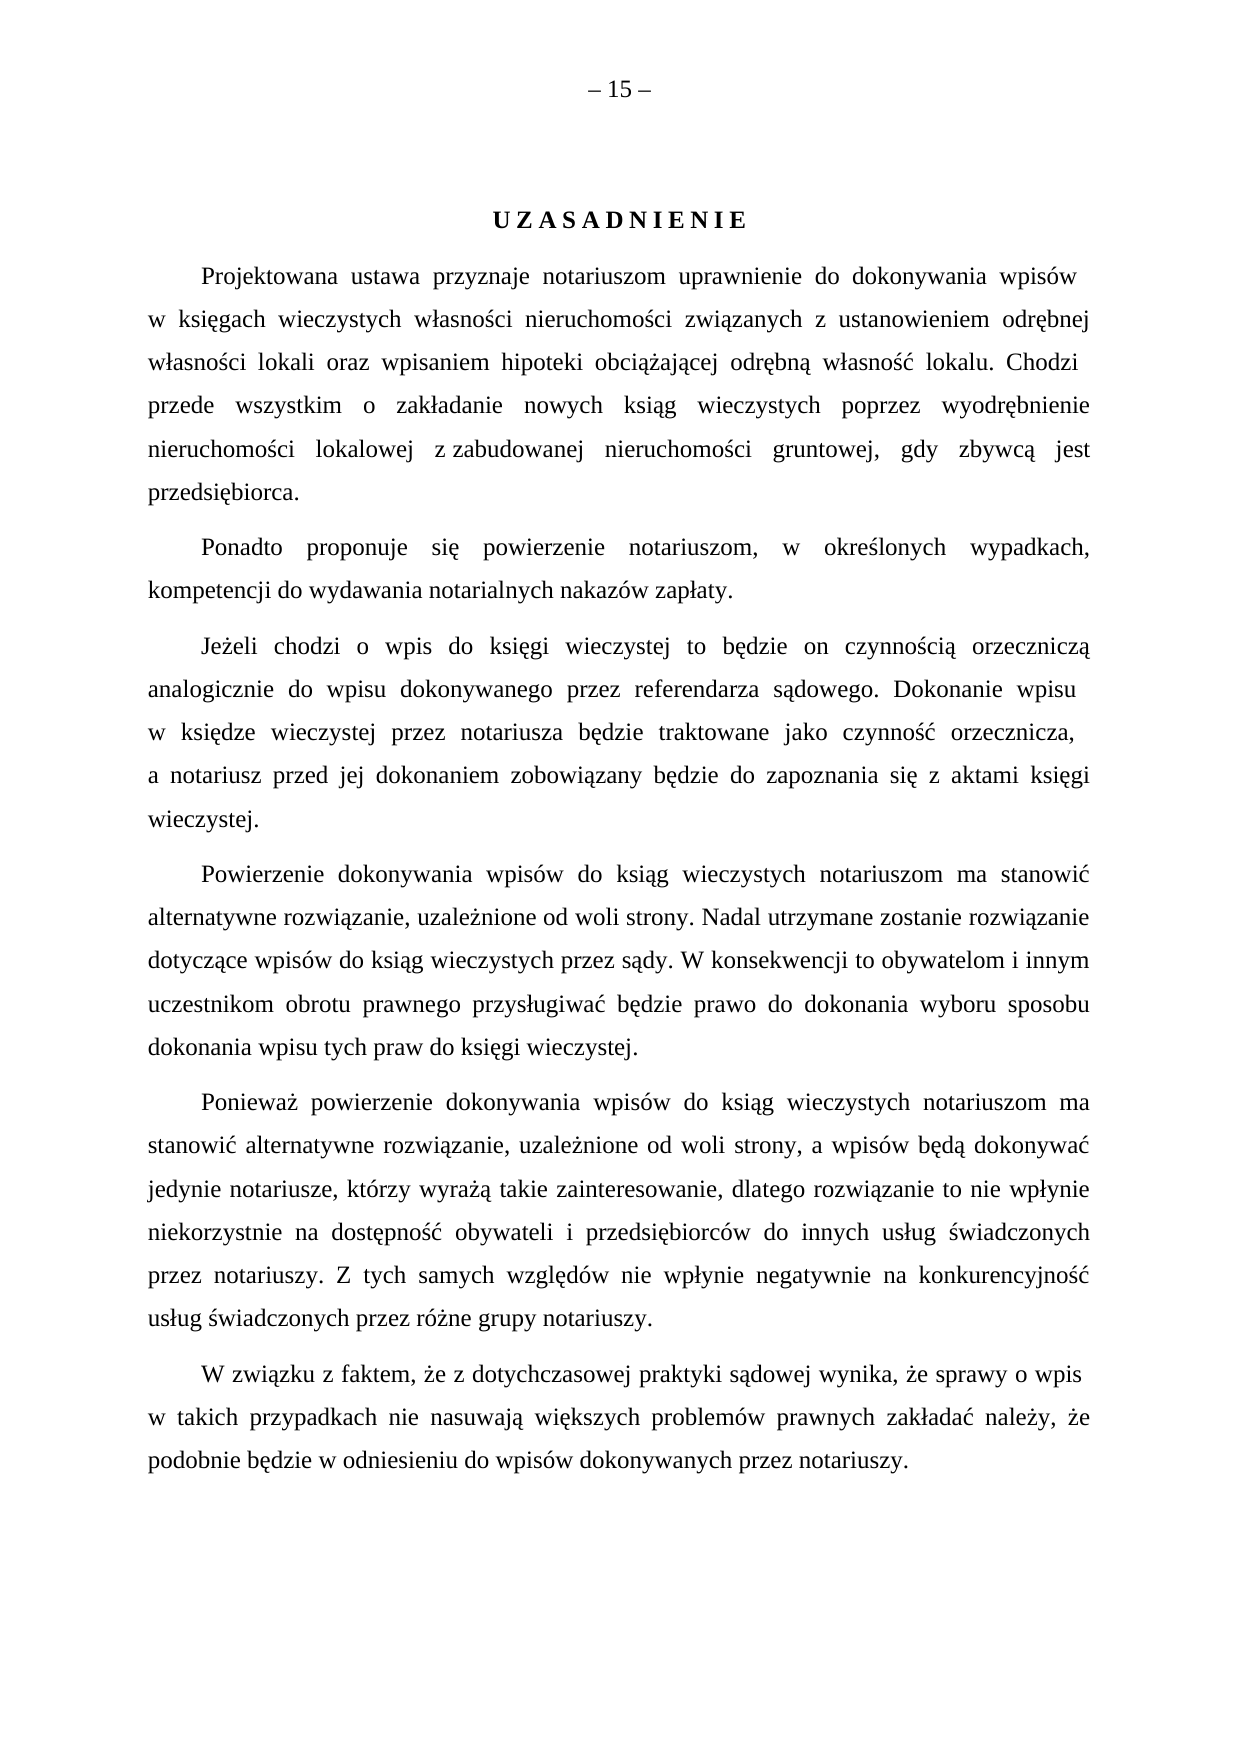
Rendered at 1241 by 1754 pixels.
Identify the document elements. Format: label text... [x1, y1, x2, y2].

text Powierzenie dokonywania wpisów do ksiąg wieczystych notariuszom ma stanowić alternatywne rozwiązanie, uzależnione od woli strony. Nadal utrzymane zostanie rozwiązanie dotyczące wpisów do ksiąg wieczystych przez sądy. W konsekwencji to obywatelom i innym uczestnikom obrotu prawnego przysługiwać będzie prawo do dokonania wyboru sposobu dokonania wpisu tych praw do księgi wieczystej. [148, 859, 1091, 1061]
text Projektowana ustawa przyznaje notariuszom uprawnienie do dokonywania wpisów w księgach wieczystych własności nieruchomości związanych z ustanowieniem odrębnej własności lokali oraz wpisaniem hipoteki obciążającej odrębną własność lokalu. Chodzi przede wszystkim o zakładanie nowych ksiąg wieczystych poprzez wyodrębnienie nieruchomości lokalowej z zabudowanej nieruchomości gruntowej, gdy zbywcą jest przedsiębiorca. [148, 261, 1091, 506]
text Ponieważ powierzenie dokonywania wpisów do ksiąg wieczystych notariuszom ma stanowić alternatywne rozwiązanie, uzależnione od woli strony, a wpisów będą dokonywać jedynie notariusze, którzy wyrażą takie zainteresowanie, dlatego rozwiązanie to nie wpłynie niekorzystnie na dostępność obywateli i przedsiębiorców do innych usług świadczonych przez notariuszy. Z tych samych względów nie wpłynie negatywnie na konkurencyjność usług świadczonych przez różne grupy notariuszy. [148, 1087, 1091, 1332]
text W związku z faktem, że z dotychczasowej praktyki sądowej wynika, że sprawy o wpis w takich przypadkach nie nasuwają większych problemów prawnych zakładać należy, że podobnie będzie w odniesieniu do wpisów dokonywanych przez notariuszy. [148, 1359, 1091, 1474]
text Jeżeli chodzi o wpis do księgi wieczystej to będzie on czynnością orzeczniczą analogicznie do wpisu dokonywanego przez referendarza sądowego. Dokonanie wpisu w księdze wieczystej przez notariusza będzie traktowane jako czynność orzecznicza, a notariusz przed jej dokonaniem zobowiązany będzie do zapoznania się z aktami księgi wieczystej. [148, 631, 1091, 832]
text UZASADNIENIE [148, 206, 1091, 234]
text Ponadto proponuje się powierzenie notariuszom, w określonych wypadkach, kompetencji do wydawania notarialnych nakazów zapłaty. [148, 532, 1091, 604]
